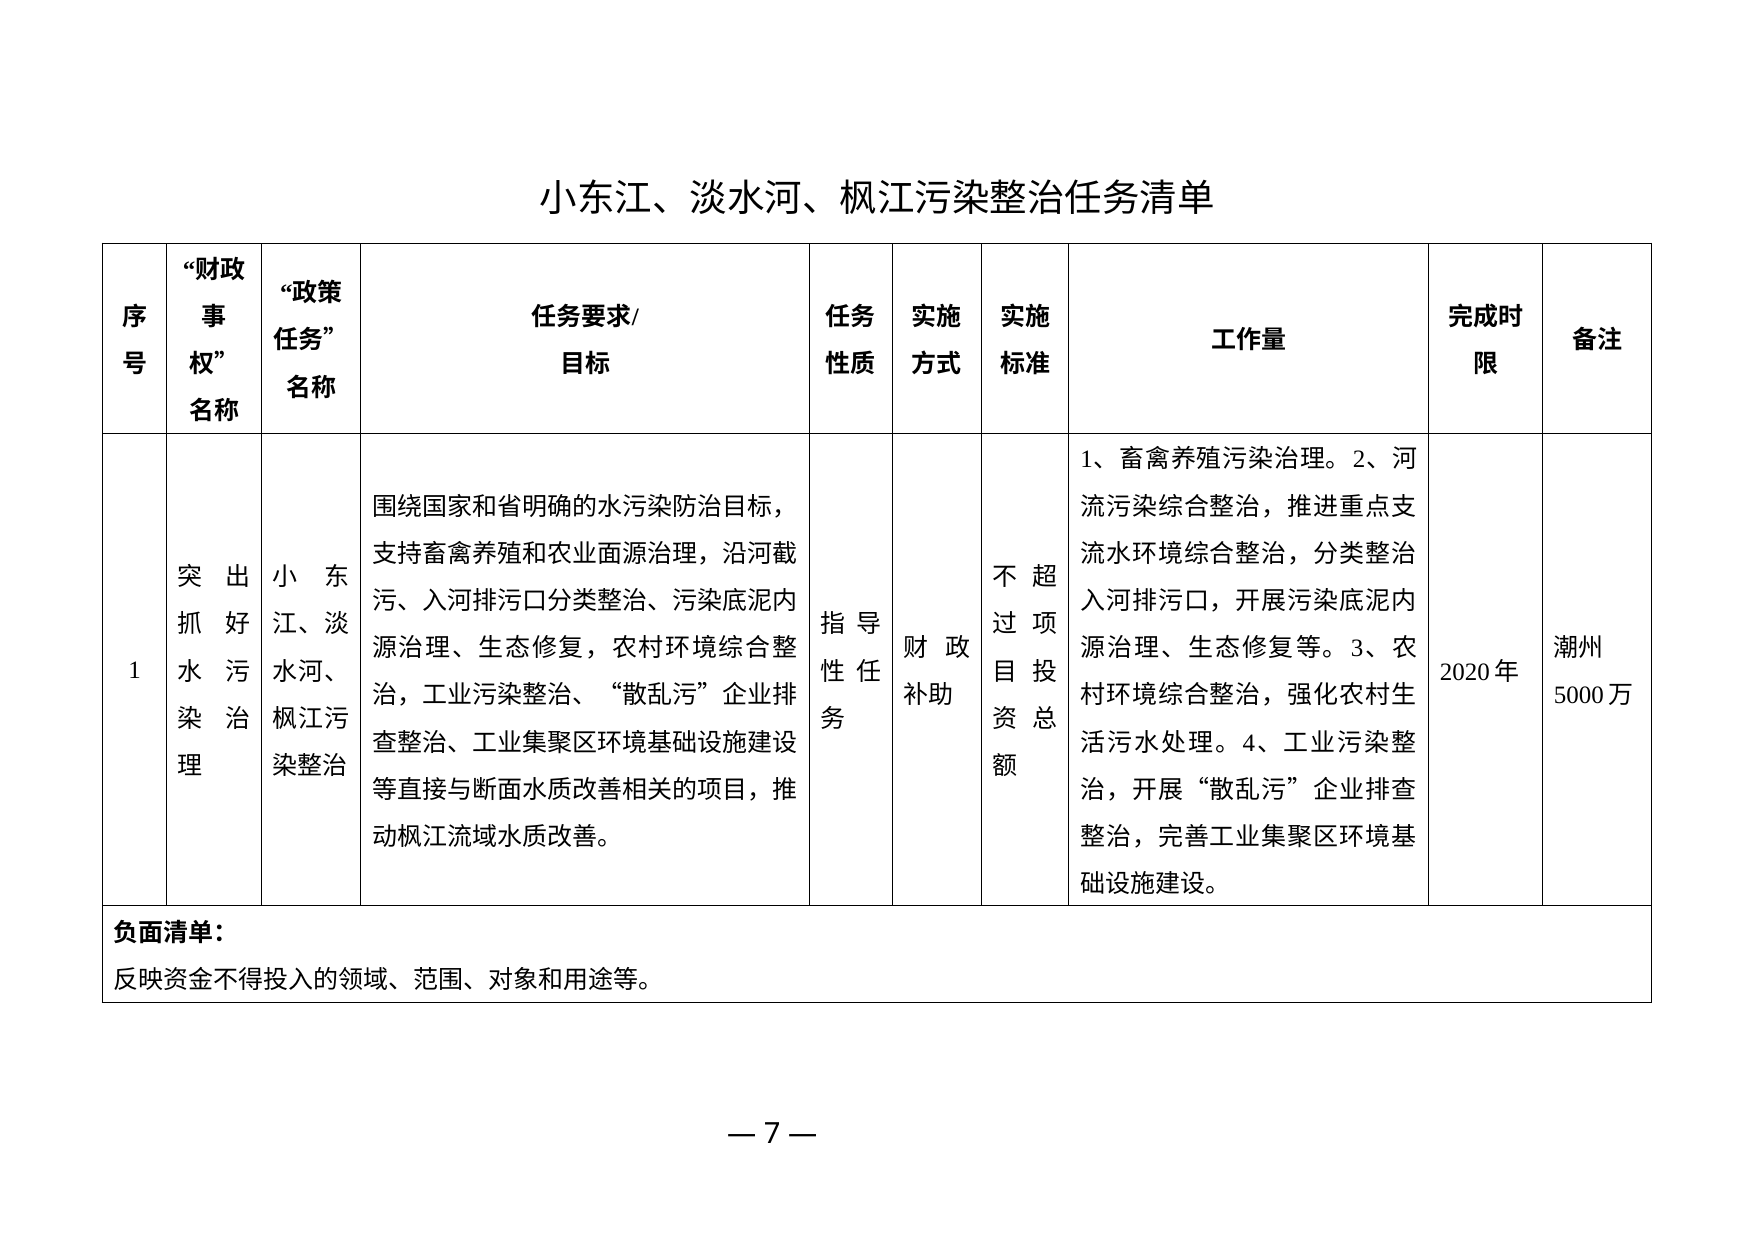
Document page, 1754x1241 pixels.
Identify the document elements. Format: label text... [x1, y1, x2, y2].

text 小东江、淡水河、枫江污染整治任务清单 [118, 148, 1636, 243]
table_header 实施 方式 [893, 244, 981, 432]
table_header “财政事权” 名称 [167, 244, 261, 432]
table_cell 突出抓好水污染治理 [167, 434, 261, 905]
table_cell 2020年 [1429, 434, 1542, 905]
table_header 工作量 [1069, 244, 1428, 432]
table_header 任务性质 [810, 244, 892, 432]
table_header 完成时限 [1429, 244, 1542, 432]
table_cell 小东江、淡水河、枫江污染整治 [262, 434, 360, 905]
table_header 备注 [1543, 244, 1651, 432]
table_cell 指导性任务 [810, 434, 892, 905]
table_cell 潮州 5000万 [1543, 434, 1651, 905]
table_header 序号 [103, 244, 166, 432]
table_cell 1 [103, 434, 166, 905]
table_cell 1、畜禽养殖污染治理。2、河流污染综合整治，推进重点支流水环境综合整治，分类整治入河排污口，开展污染底泥内源治理、生态修复等。3、农村环境综合整治，强化农村生活污水处理。4、工业污染整治，开展“散乱污”企业排查整治，完善工业集聚区环境基础设施建设。 [1069, 434, 1428, 905]
table_header “政策任务”名称 [262, 244, 360, 432]
table_header 任务要求/ 目标 [361, 244, 809, 432]
table_cell 负面清单： 反映资金不得投入的领域、范围、对象和用途等。 [103, 906, 1651, 1002]
table_header 实施标准 [982, 244, 1068, 432]
table_cell 财政补助 [893, 434, 981, 905]
table_cell 围绕国家和省明确的水污染防治目标，支持畜禽养殖和农业面源治理，沿河截污、入河排污口分类整治、污染底泥内源治理、生态修复，农村环境综合整治，工业污染整治、“散乱污”企业排查整治、工业集聚区环境基础设施建设等直接与断面水质改善相关的项目，推动枫江流域水质改善。 [361, 434, 809, 905]
table_cell 不超过项目投资总额 [982, 434, 1068, 905]
